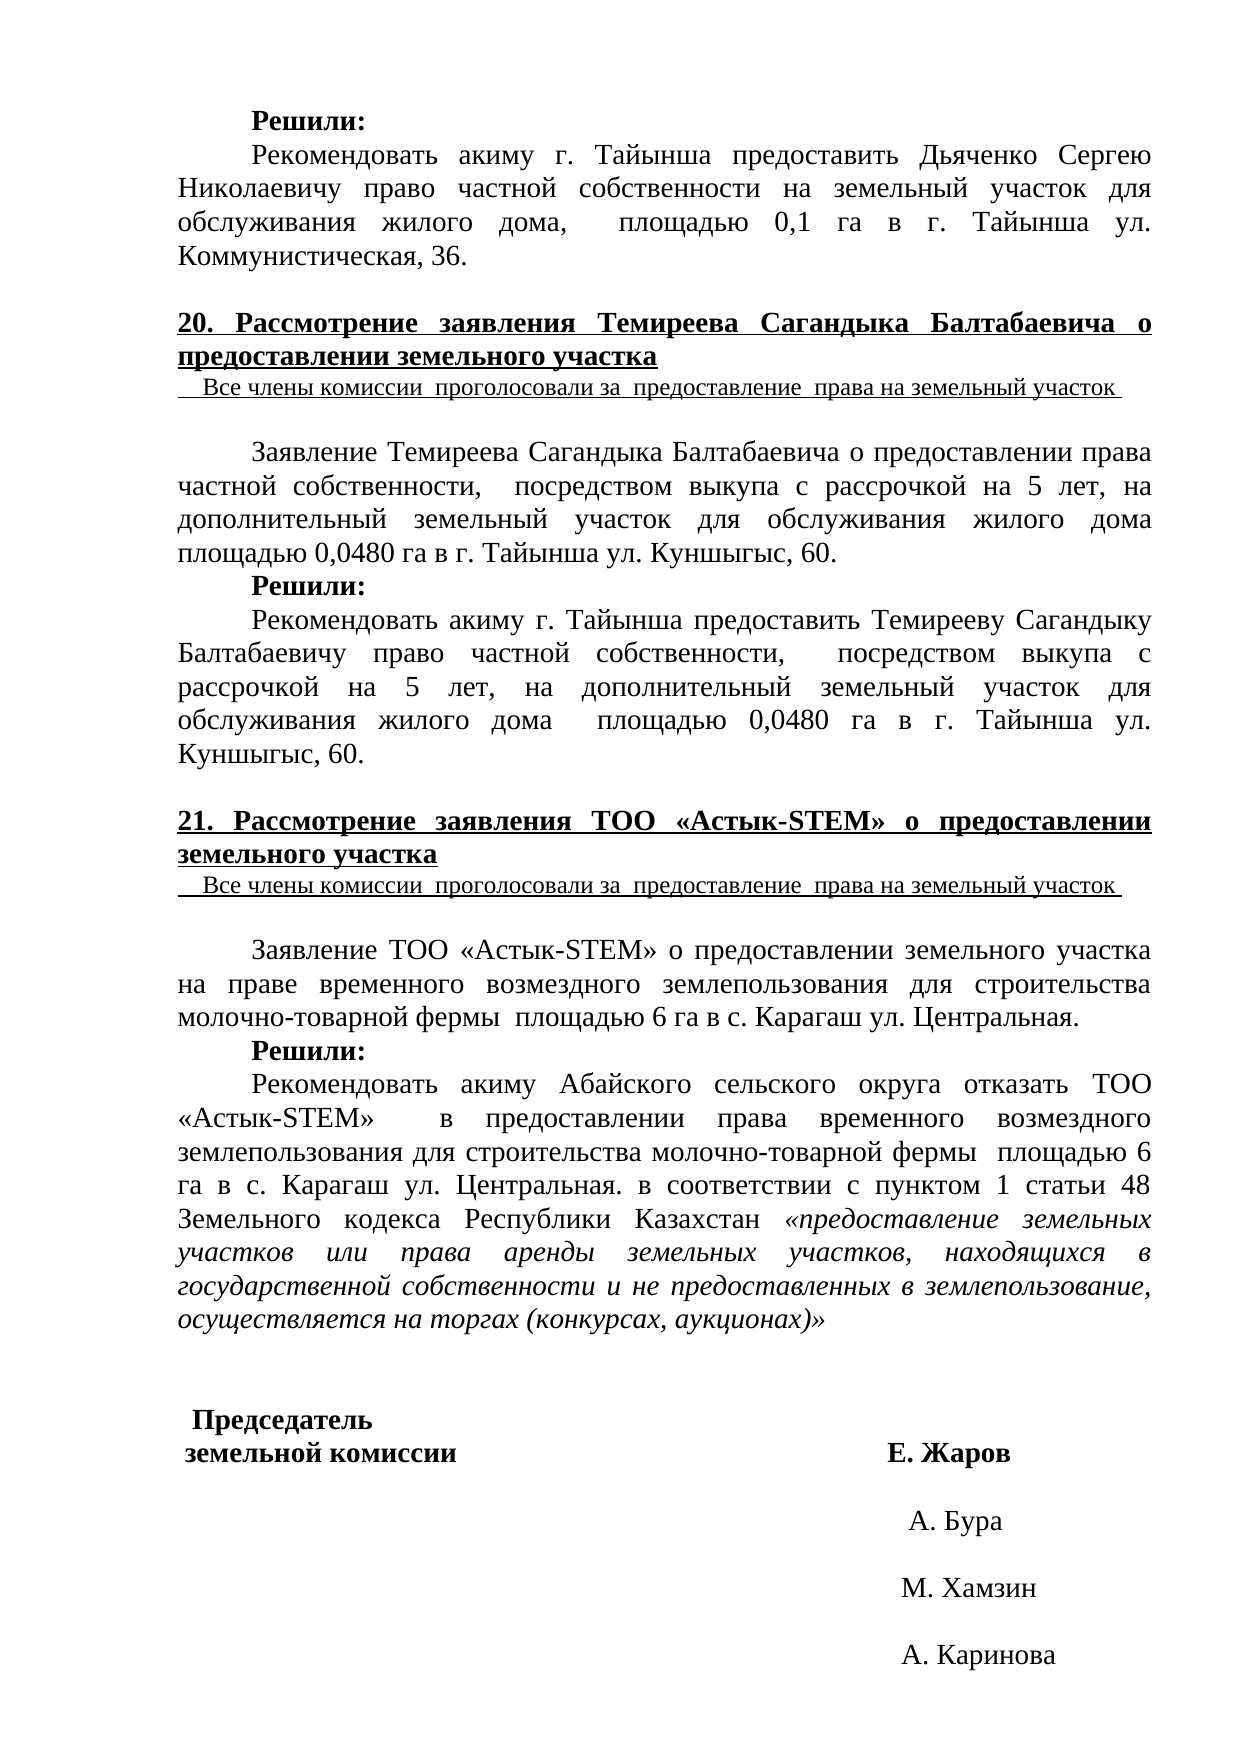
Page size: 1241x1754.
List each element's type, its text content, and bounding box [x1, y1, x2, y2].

text Рекомендовать акиму г. Тайынша предоставить Темирееву Сагандыку Балтабаевичу право частной собственности, посредством выкупа с рассрочкой на 5 лет, на дополнительный земельный участок для обслуживания жилого дома площадью 0,0480 га в г. Тайынша ул. Куншыгыс, 60. [177, 602, 1152, 769]
text Решили: [177, 1033, 1152, 1067]
text Все члены комиссии проголосовали за предоставление права на земельный участок [177, 372, 1152, 401]
text земельной комиссии Е. Жаров [177, 1436, 1152, 1469]
text 20. Рассмотрение заявления Темиреева Сагандыка Балтабаевича о предоставлении земельного участка [177, 305, 1152, 334]
text М. Хамзин [177, 1570, 1152, 1603]
text 21. Рассмотрение заявления ТОО «Астык-STEM» о предоставлении земельного участка [177, 803, 1152, 832]
text Решили: [177, 568, 1152, 602]
text Председатель [177, 1402, 1152, 1436]
text Заявление ТОО «Астык-STEM» о предоставлении земельного участка на праве временного возмездного землепользования для строительства молочно-товарной фермы площадью 6 га в с. Карагаш ул. Центральная. [177, 932, 1152, 1033]
text Рекомендовать акиму г. Тайынша предоставить Дьяченко Сергею Николаевичу право частной собственности на земельный участок для обслуживания жилого дома, площадью 0,1 га в г. Тайынша ул. Коммунистическая, 36. [177, 137, 1152, 271]
text Рекомендовать акиму Абайского сельского округа отказать ТОО «Астык-STEM» в предоставлении права временного возмездного землепользования для строительства молочно-товарной фермы площадью 6 га в с. Карагаш ул. Центральная. в соответствии с пунктом 1 статьи 48 Земельного кодекса Республики Казахстан «предоставление земельных участков или права аренды земельных участков, находящихся в государственной собственности и не предоставленных в землепользование, осуществляется на торгах (конкурсах, аукционах)» [177, 1067, 1152, 1335]
text Решили: [177, 103, 1152, 137]
text Все члены комиссии проголосовали за предоставление права на земельный участок [177, 870, 1152, 899]
text А. Каринова [177, 1637, 1152, 1670]
text 20. Рассмотрение заявления Темиреева Сагандыка Балтабаевича о предоставлении земельного участка [177, 335, 1152, 372]
text 21. Рассмотрение заявления ТОО «Астык-STEM» о предоставлении земельного участка [177, 834, 1152, 870]
text Заявление Темиреева Сагандыка Балтабаевича о предоставлении права частной собственности, посредством выкупа с рассрочкой на 5 лет, на дополнительный земельный участок для обслуживания жилого дома площадью 0,0480 га в г. Тайынша ул. Куншыгыс, 60. [177, 434, 1152, 568]
text А. Бура [177, 1503, 1152, 1536]
